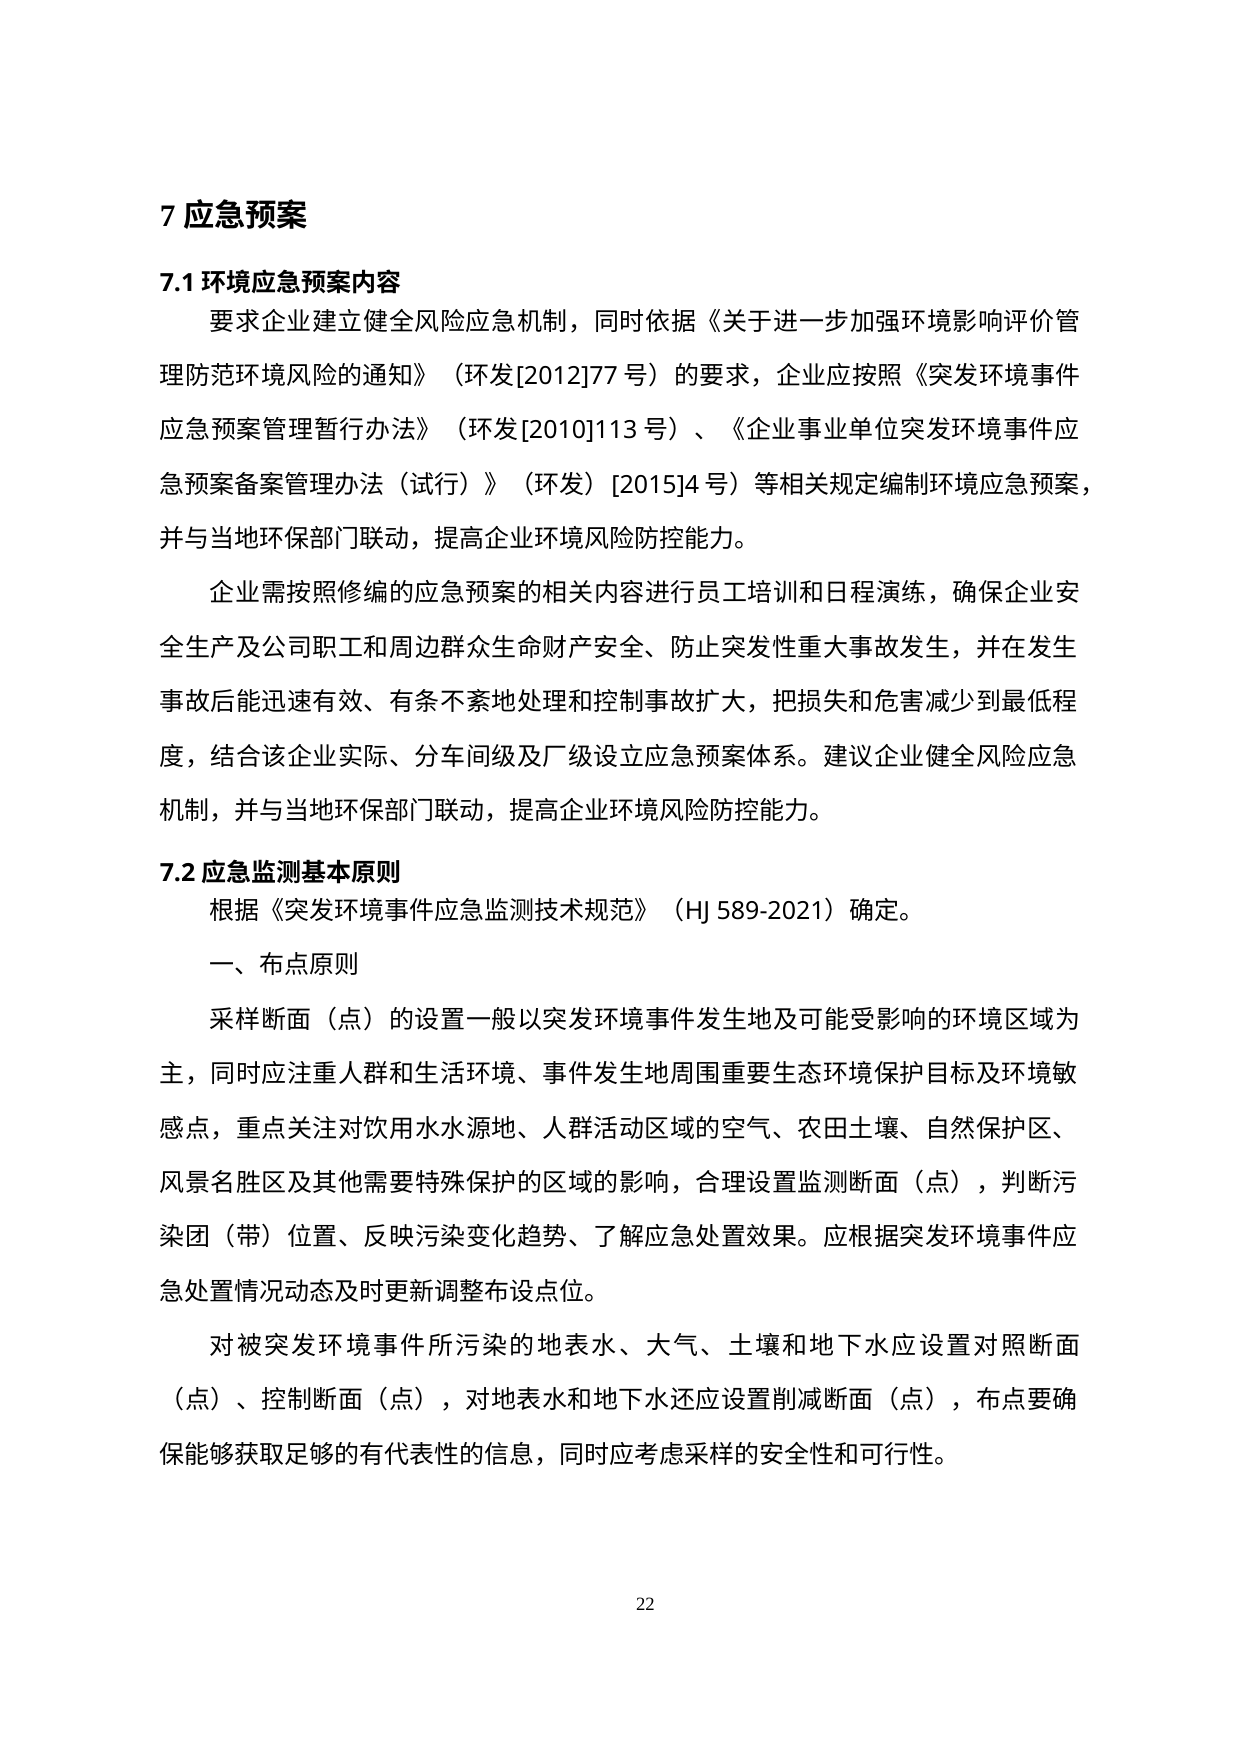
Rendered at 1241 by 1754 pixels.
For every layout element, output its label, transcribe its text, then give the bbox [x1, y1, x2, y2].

text 对被突发环境事件所污染的地表水、大气、土壤和地下水应设置对照断面（点）、控制断面（点），对地表水和地下水还应设置削减断面（点），布点要确保能够获取足够的有代表性的信息，同时应考虑采样的安全性和可行性。 [159, 1326, 1081, 1471]
text 根据《突发环境事件应急监测技术规范》（HJ 589-2021）确定。 [159, 891, 1081, 927]
text 采样断面（点）的设置一般以突发环境事件发生地及可能受影响的环境区域为主，同时应注重人群和生活环境、事件发生地周围重要生态环境保护目标及环境敏感点，重点关注对饮用水水源地、人群活动区域的空气、农田土壤、自然保护区、风景名胜区及其他需要特殊保护的区域的影响，合理设置监测断面（点），判断污染团（带）位置、反映污染变化趋势、了解应急处置效果。应根据突发环境事件应急处置情况动态及时更新调整布设点位。 [159, 999, 1081, 1307]
subtitle 应急预案 [159, 190, 1081, 235]
subtitle 应急监测基本原则 [159, 845, 1081, 891]
subtitle 环境应急预案内容 [159, 255, 1081, 301]
text 要求企业建立健全风险应急机制，同时依据《关于进一步加强环境影响评价管理防范环境风险的通知》（环发[2012]77号）的要求，企业应按照《突发环境事件应急预案管理暂行办法》（环发[2010]113号）、《企业事业单位突发环境事件应急预案备案管理办法（试行）》（环发）[2015]4号）等相关规定编制环境应急预案，并与当地环保部门联动，提高企业环境风险防控能力。 [159, 301, 1081, 555]
text 一、布点原则 [159, 945, 1081, 981]
text 企业需按照修编的应急预案的相关内容进行员工培训和日程演练，确保企业安全生产及公司职工和周边群众生命财产安全、防止突发性重大事故发生，并在发生事故后能迅速有效、有条不紊地处理和控制事故扩大，把损失和危害减少到最低程度，结合该企业实际、分车间级及厂级设立应急预案体系。建议企业健全风险应急机制，并与当地环保部门联动，提高企业环境风险防控能力。 [159, 573, 1081, 827]
